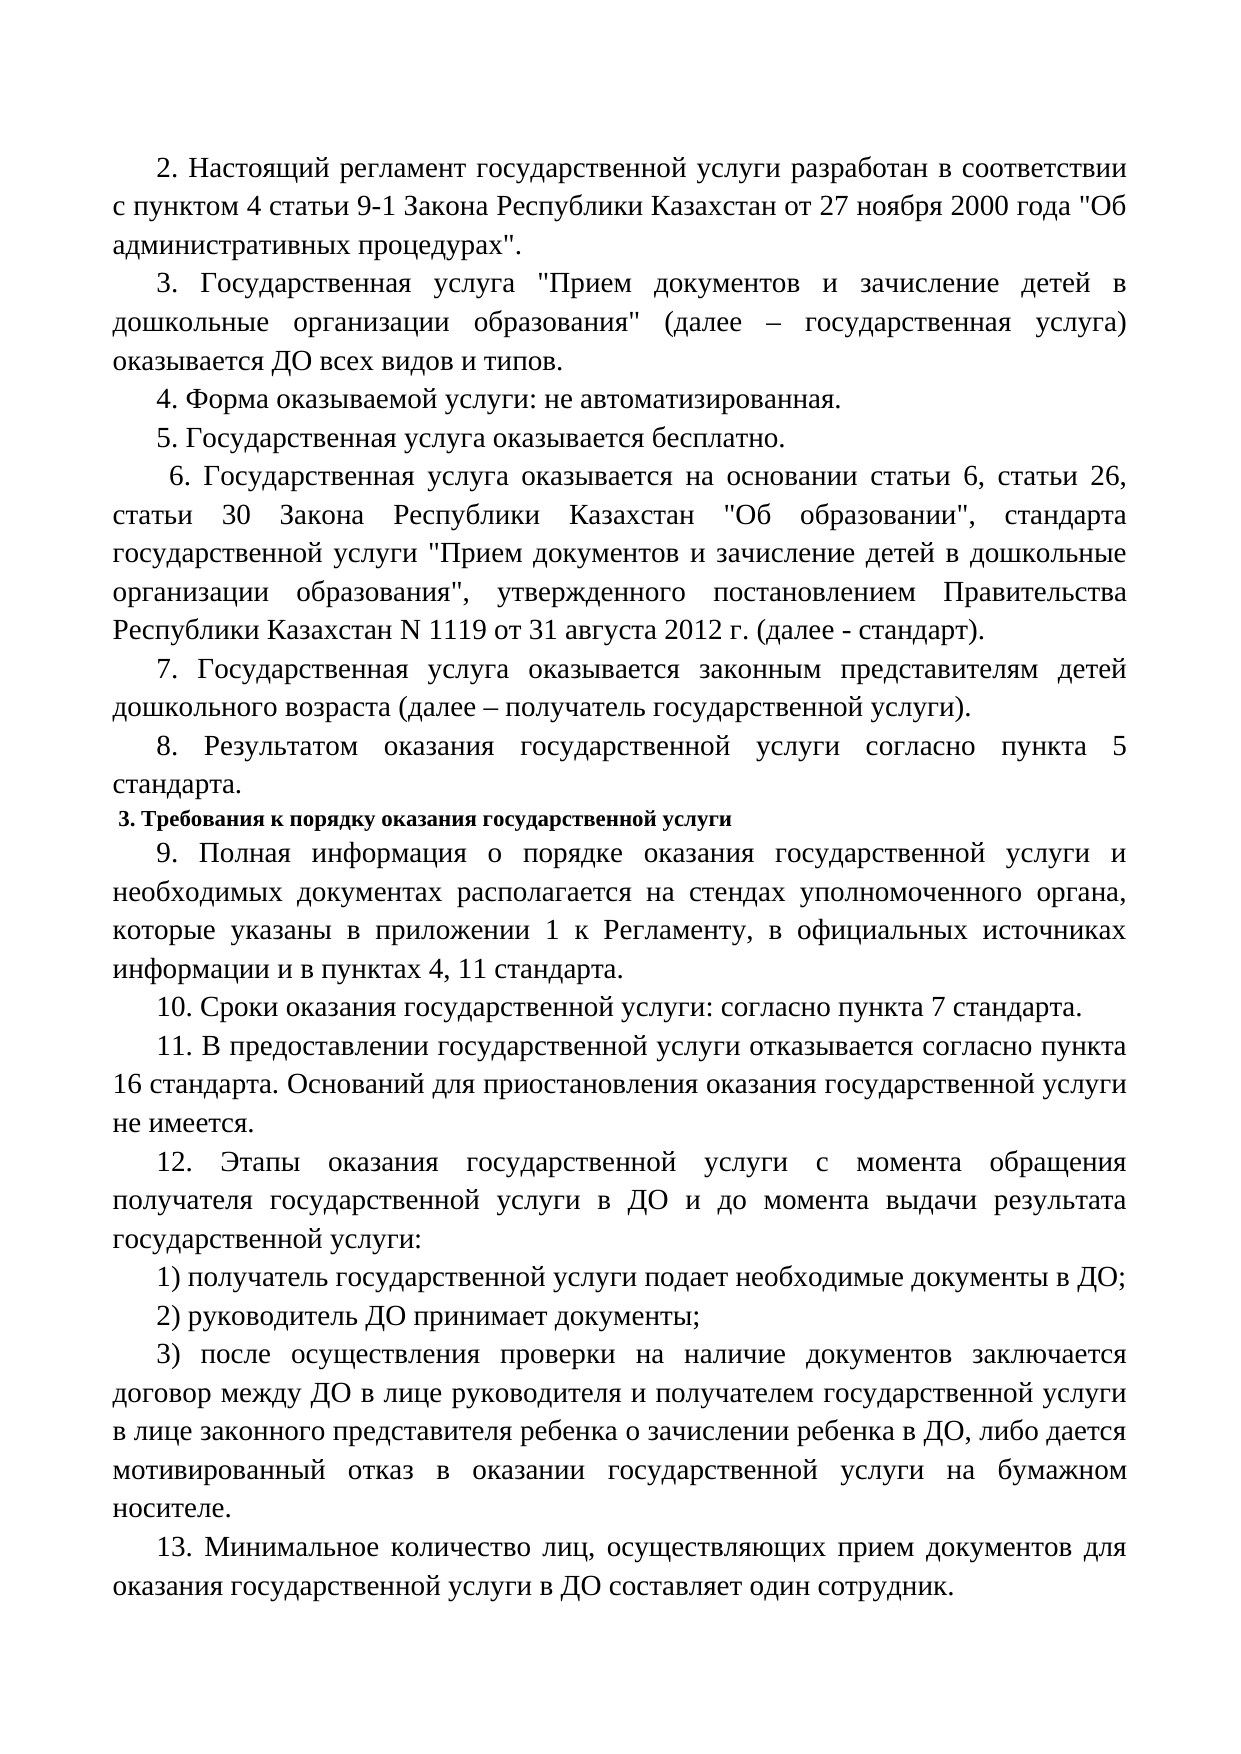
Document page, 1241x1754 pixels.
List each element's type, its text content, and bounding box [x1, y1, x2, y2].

text 7. Государственная услуга оказывается законным представителям детей дошкольного возраста (далее – получатель государственной услуги). [112, 651, 1128, 723]
text 3. Государственная услуга "Прием документов и зачисление детей в дошкольные организации образования" (далее – государственная услуга) оказывается ДО всех видов и типов. [112, 266, 1128, 376]
text 13. Минимальное количество лиц, осуществляющих прием документов для оказания государственной услуги в ДО составляет один сотрудник. [112, 1529, 1128, 1601]
text 2. Настоящий регламент государственной услуги разработан в соответствии с пунктом 4 статьи 9-1 Закона Республики Казахстан от 27 ноября 2000 года "Об административных процедурах". [112, 150, 1128, 261]
text 2) руководитель ДО принимает документы; [112, 1298, 1128, 1331]
text 10. Сроки оказания государственной услуги: согласно пункта 7 стандарта. [112, 989, 1128, 1023]
text 5. Государственная услуга оказывается бесплатно. [112, 420, 1128, 453]
text 1) получатель государственной услуги подает необходимые документы в ДО; [112, 1259, 1128, 1293]
text 3. Требования к порядку оказания государственной услуги [112, 805, 1128, 832]
text 3) после осуществления проверки на наличие документов заключается договор между ДО в лице руководителя и получателем государственной услуги в лице законного представителя ребенка о зачислении ребенка в ДО, либо дается мотивированный отказ в оказании государственной услуги на бумажном носителе. [112, 1336, 1128, 1524]
text 9. Полная информация о порядке оказания государственной услуги и необходимых документах располагается на стендах уполномоченного органа, которые указаны в приложении 1 к Регламенту, в официальных источниках информации и в пунктах 4, 11 стандарта. [112, 835, 1128, 984]
text 12. Этапы оказания государственной услуги с момента обращения получателя государственной услуги в ДО и до момента выдачи результата государственной услуги: [112, 1144, 1128, 1254]
text 11. В предоставлении государственной услуги отказывается согласно пункта 16 стандарта. Оснований для приостановления оказания государственной услуги не имеется. [112, 1028, 1128, 1139]
text 4. Форма оказываемой услуги: не автоматизированная. [112, 381, 1128, 415]
text 8. Результатом оказания государственной услуги согласно пункта 5 стандарта. [112, 728, 1128, 800]
text 6. Государственная услуга оказывается на основании статьи 6, статьи 26, статьи 30 Закона Республики Казахстан "Об образовании", стандарта государственной услуги "Прием документов и зачисление детей в дошкольные организации образования", утвержденного постановлением Правительства Республики Казахстан N 1119 от 31 августа 2012 г. (далее - стандарт). [112, 458, 1128, 646]
